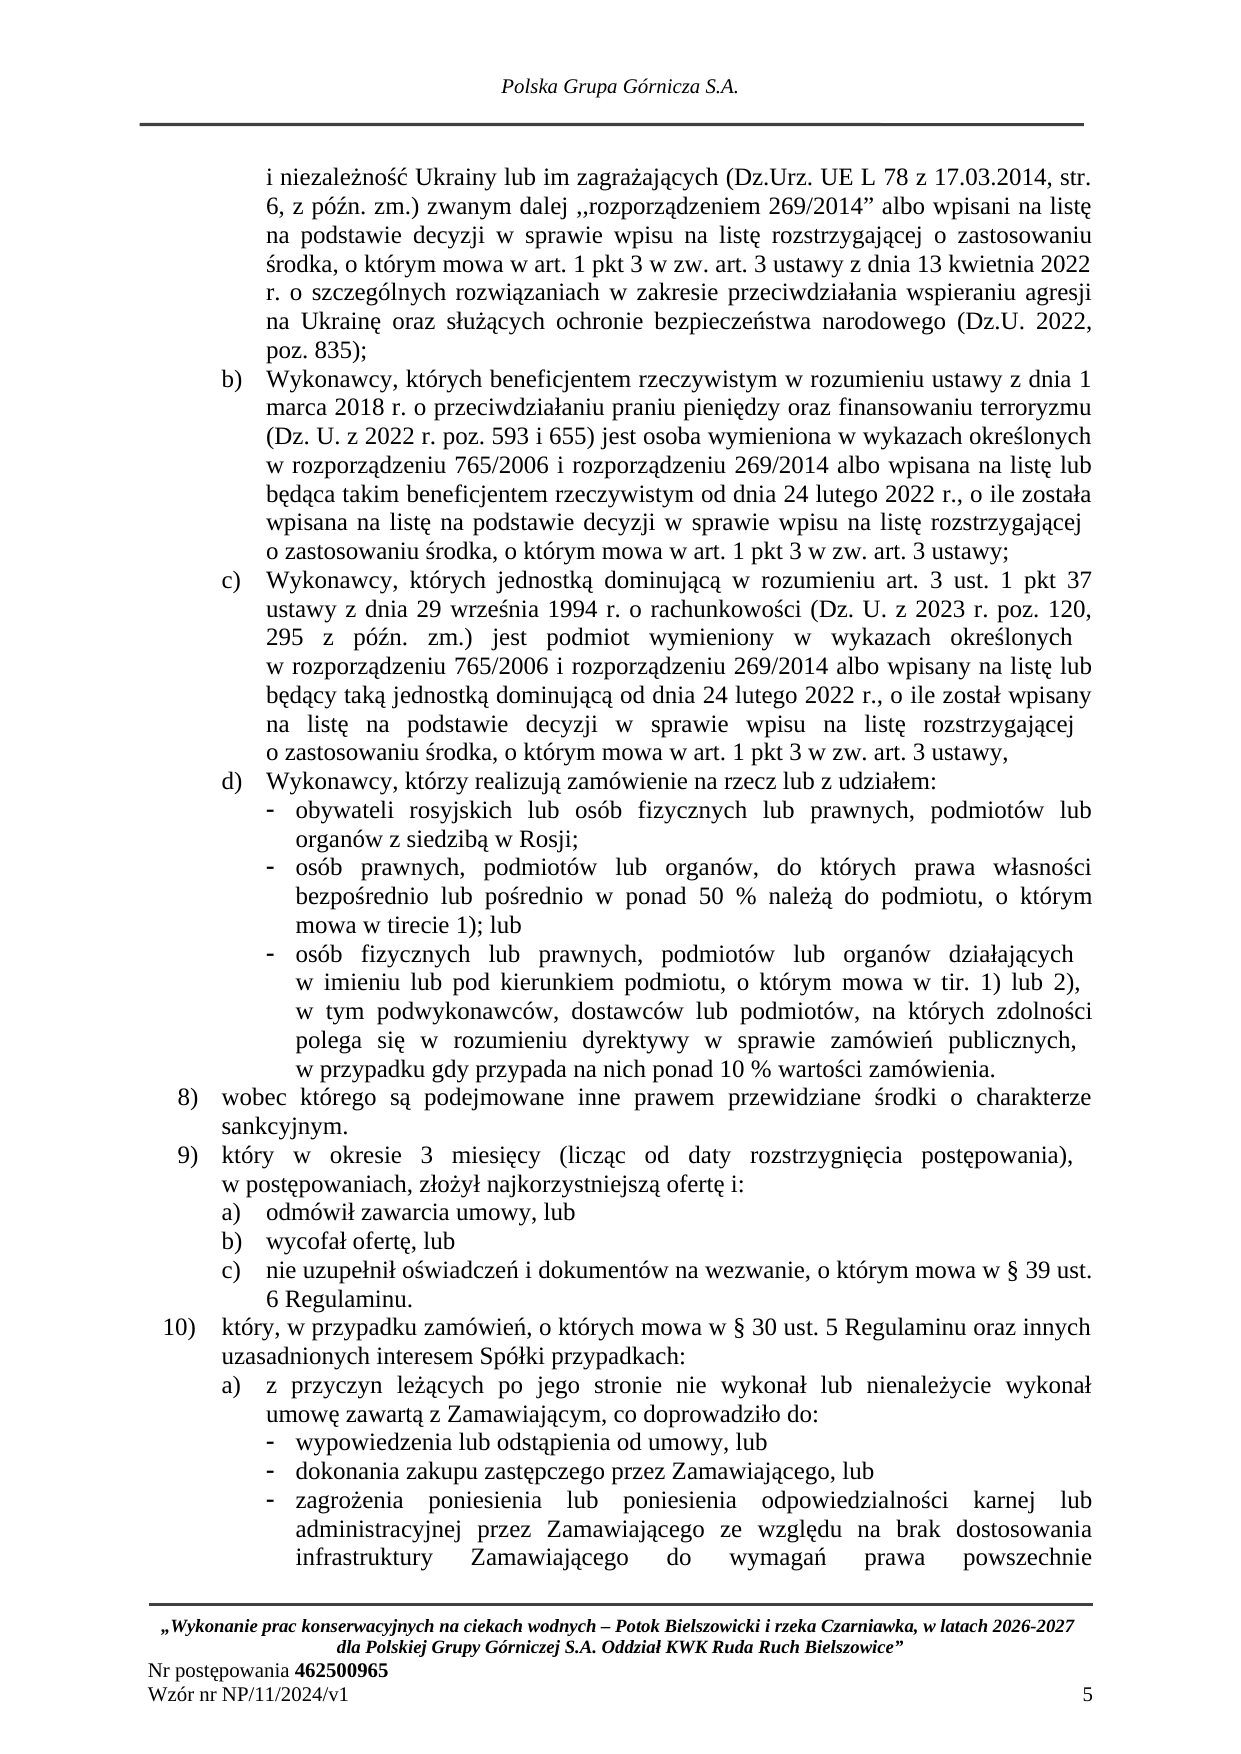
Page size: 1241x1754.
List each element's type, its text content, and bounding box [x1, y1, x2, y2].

list osób fizycznych lub prawnych, podmiotów lub organów działających w imieniu lub pod kierunkiem podmiotu, o którym mowa w tir. 1) lub 2), w tym podwykonawców, dostawców lub podmiotów, na których zdolności polega się w rozumieniu dyrektywy w sprawie zamówień publicznych, w przypadku gdy przypada na nich ponad 10 % wartości zamówienia. [266, 939, 1093, 1082]
list wobec którego są podejmowane inne prawem przewidziane środki o charakterze sankcyjnym. [177, 1082, 1093, 1140]
list osób prawnych, podmiotów lub organów, do których prawa własności bezpośrednio lub pośrednio w ponad 50 % należą do podmiotu, o którym mowa w tirecie 1); lub [266, 852, 1093, 939]
list Wykonawcy, którzy realizują zamówienie na rzecz lub z udziałem: [221, 766, 1093, 795]
list który w okresie 3 miesięcy (licząc od daty rozstrzygnięcia postępowania), w postępowaniach, złożył najkorzystniejszą ofertę i: [177, 1140, 1093, 1197]
list Wykonawcy, których jednostką dominującą w rozumieniu art. 3 ust. 1 pkt 37 ustawy z dnia 29 września 1994 r. o rachunkowości (Dz. U. z 2023 r. poz. 120, 295 z późn. zm.) jest podmiot wymieniony w wykazach określonych w rozporządzeniu 765/2006 i rozporządzeniu 269/2014 albo wpisany na listę lub będący taką jednostką dominującą od dnia 24 lutego 2022 r., o ile został wpisany na listę na podstawie decyzji w sprawie wpisu na listę rozstrzygającej o zastosowaniu środka, o którym mowa w art. 1 pkt 3 w zw. art. 3 ustawy, [221, 565, 1093, 766]
list nie uzupełnił oświadczeń i dokumentów na wezwanie, o którym mowa w § 39 ust. 6 Regulaminu. [221, 1255, 1093, 1312]
list który, w przypadku zamówień, o których mowa w § 30 ust. 5 Regulaminu oraz innych uzasadnionych interesem Spółki przypadkach: [162, 1312, 1093, 1370]
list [266, 1485, 1093, 1571]
list wypowiedzenia lub odstąpienia od umowy, lub [266, 1427, 1093, 1456]
list z przyczyn leżących po jego stronie nie wykonał lub nienależycie wykonał umowę zawartą z Zamawiającym, co doprowadziło do: [221, 1370, 1093, 1427]
list odmówił zawarcia umowy, lub [221, 1197, 1093, 1226]
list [221, 162, 1093, 364]
list wycofał ofertę, lub [221, 1226, 1093, 1255]
list Wykonawcy, których beneficjentem rzeczywistym w rozumieniu ustawy z dnia 1 marca 2018 r. o przeciwdziałaniu praniu pieniędzy oraz finansowaniu terroryzmu (Dz. U. z 2022 r. poz. 593 i 655) jest osoba wymieniona w wykazach określonych w rozporządzeniu 765/2006 i rozporządzeniu 269/2014 albo wpisana na listę lub będąca takim beneficjentem rzeczywistym od dnia 24 lutego 2022 r., o ile została wpisana na listę na podstawie decyzji w sprawie wpisu na listę rozstrzygającej o zastosowaniu środka, o którym mowa w art. 1 pkt 3 w zw. art. 3 ustawy; [221, 364, 1093, 565]
list dokonania zakupu zastępczego przez Zamawiającego, lub [266, 1456, 1093, 1485]
list obywateli rosyjskich lub osób fizycznych lub prawnych, podmiotów lub organów z siedzibą w Rosji; [266, 795, 1093, 852]
